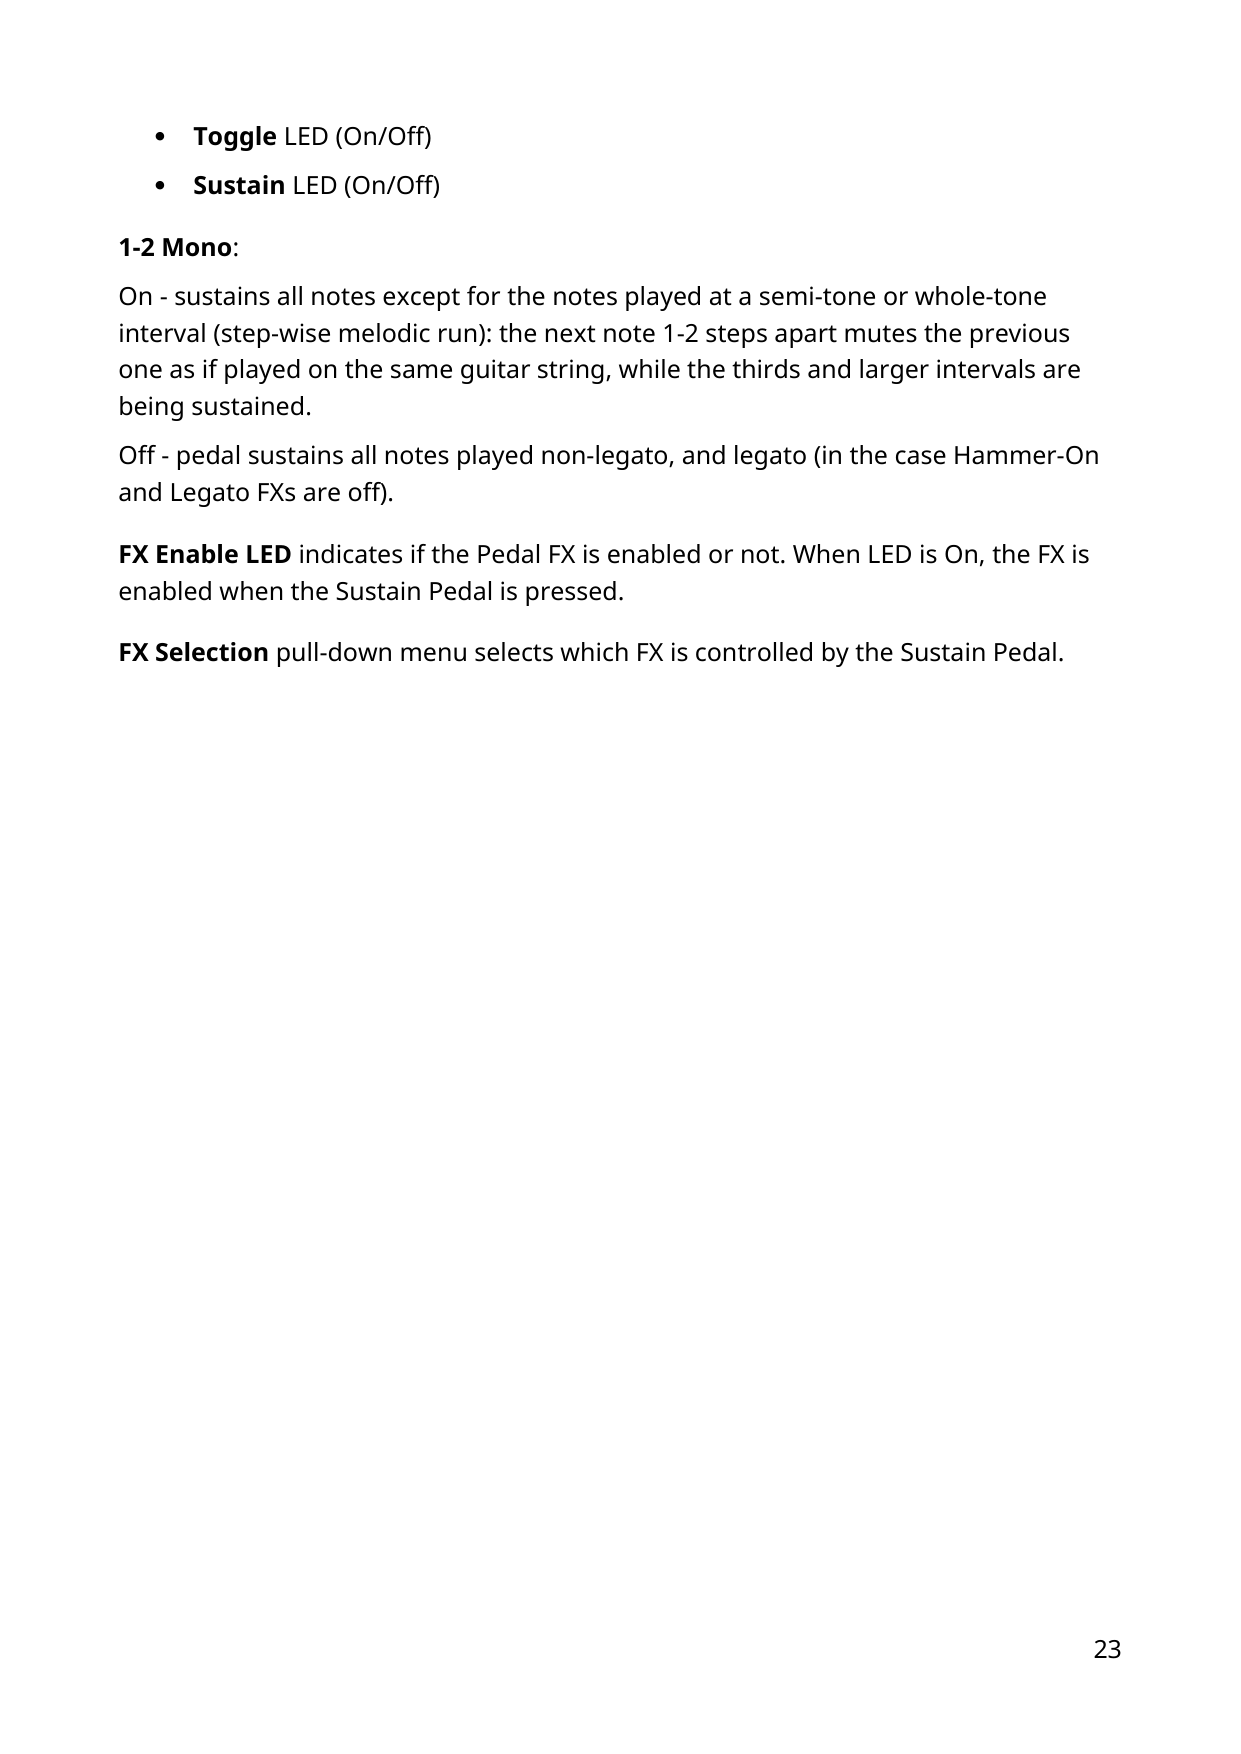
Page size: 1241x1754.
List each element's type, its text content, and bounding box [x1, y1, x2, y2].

list Sustain LED (On/Off) [156, 167, 1122, 201]
text FX Selection pull-down menu selects which FX is controlled by the Sustain Pedal. [118, 635, 1122, 669]
list Toggle LED (On/Off) [156, 118, 1122, 152]
text 1-2 Mono: [118, 229, 1122, 263]
text FX Enable LED indicates if the Pedal FX is enabled or not. When LED is On, the FX is enabled when the Sustain Pedal is pressed. [118, 537, 1122, 607]
text Off - pedal sustains all notes played non-legato, and legato (in the case Hammer-On and Legato FXs are off). [118, 438, 1122, 509]
text On - sustains all notes except for the notes played at a semi-tone or whole-tone interval (step-wise melodic run): the next note 1-2 steps apart mutes the previous one as if played on the same guitar string, while the thirds and larger intervals are being sustained. [118, 278, 1122, 423]
